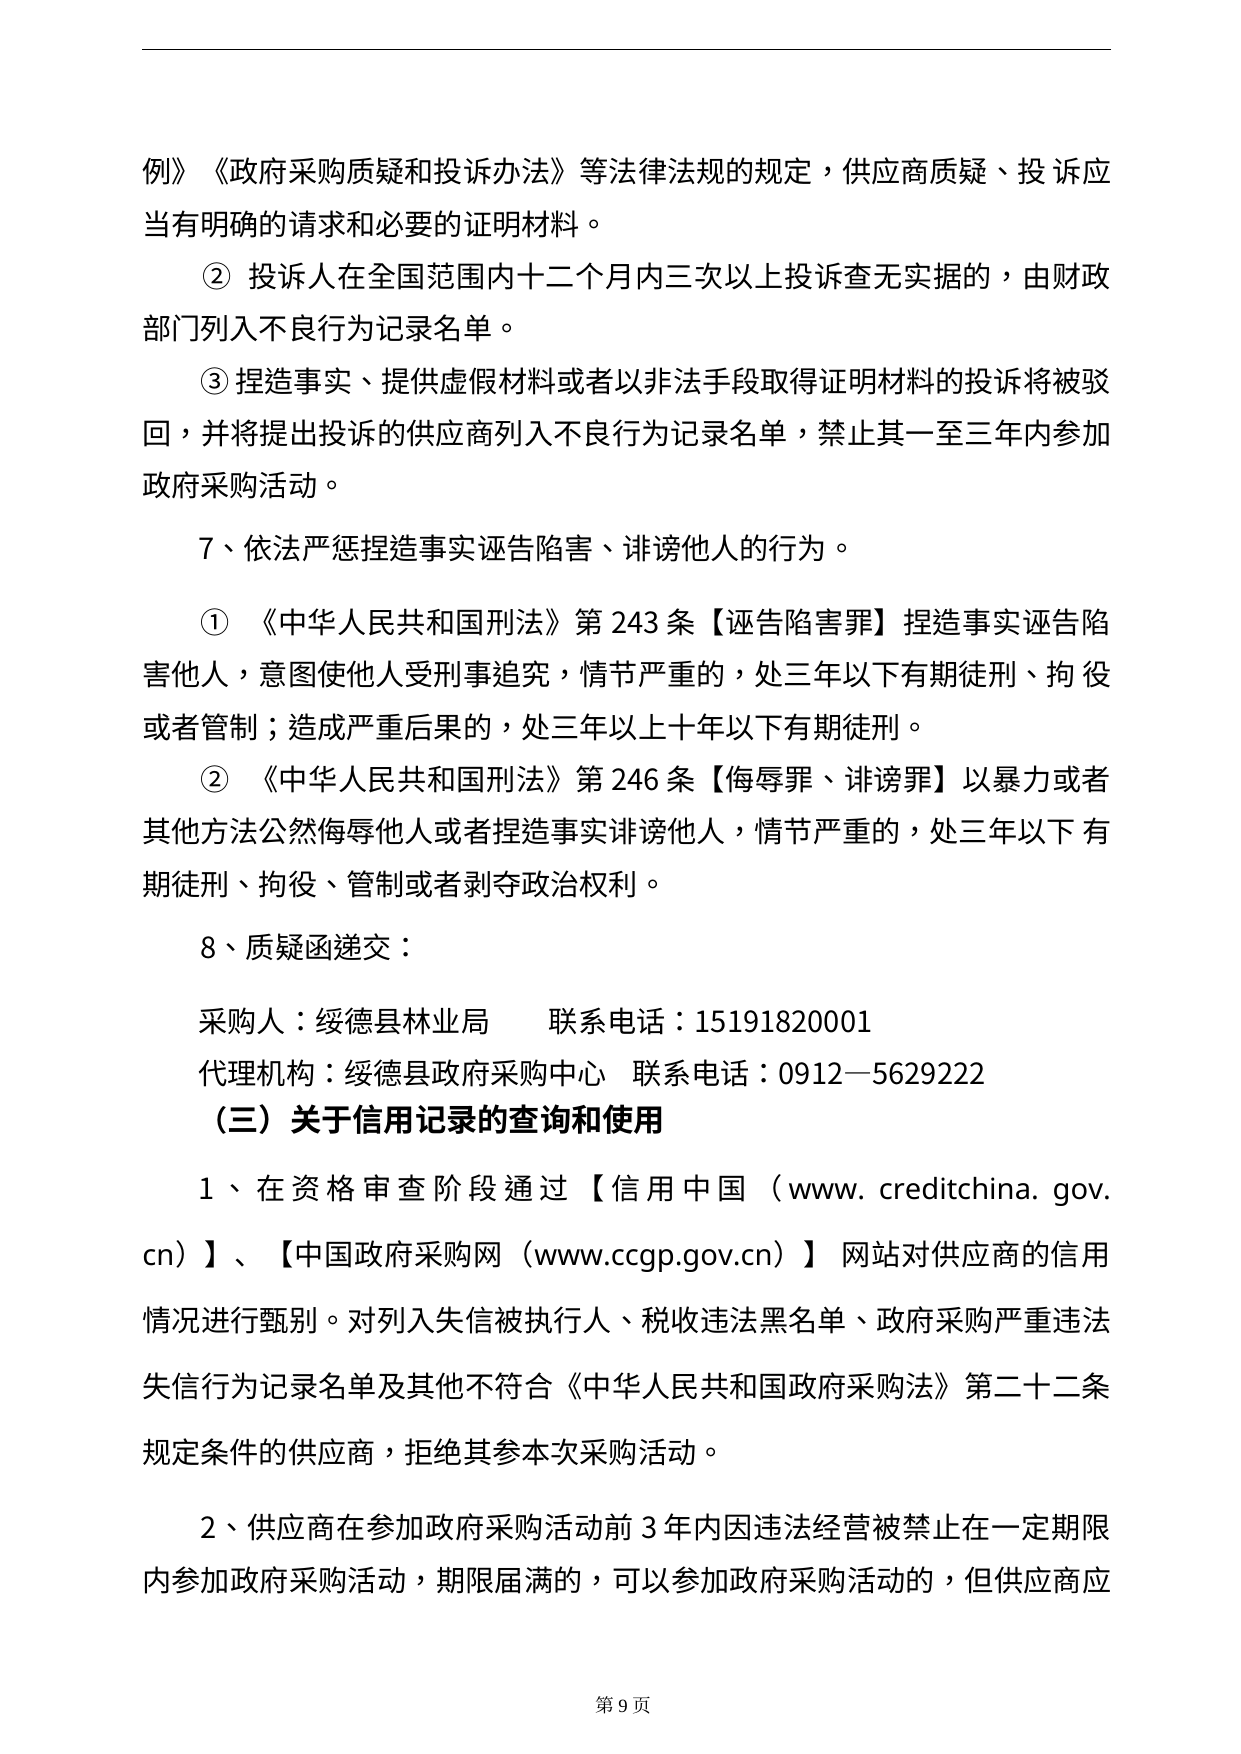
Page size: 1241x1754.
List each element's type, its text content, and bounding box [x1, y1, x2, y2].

list 投诉人在全国范围内十二个月内三次以上投诉查无实据的，由财政 部门列入不良行为记录名单。 [142, 245, 1111, 350]
text 采购人：绥德县林业局 联系电话：15191820001 [142, 990, 1111, 1042]
text 8、质疑函递交： [142, 924, 1111, 967]
text 代理机构：绥德县政府采购中心 联系电话：0912—5629222 [142, 1042, 1111, 1095]
subtitle （三）关于信用记录的查询和使用 [142, 1095, 1111, 1140]
text 7、依法严惩捏造事实诬告陷害、诽谤他人的行为。 [142, 526, 1111, 568]
list 《中华人民共和国刑法》第243条【诬告陷害罪】捏造事实诬告陷 害他人，意图使他人受刑事追究，情节严重的，处三年以下有期徒刑、拘 役或者管制；造成严重后果的，处三年以上十年以下有期徒刑。 [142, 592, 1111, 749]
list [142, 141, 1111, 245]
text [142, 1495, 1111, 1602]
list 《中华人民共和国刑法》第246条【侮辱罪、诽谤罪】以暴力或者 其他方法公然侮辱他人或者捏造事实诽谤他人，情节严重的，处三年以下 有期徒刑、拘役、管制或者剥夺政治权利。 [142, 749, 1111, 906]
text ③捏造事实、提供虚假材料或者以非法手段取得证明材料的投诉将被驳回，并将提出投诉的供应商列入不良行为记录名单，禁止其一至三年内参加政府采购活动。 [142, 350, 1111, 507]
text 1、在资格审查阶段通过【信用中国（www. creditchina. gov. cn）】、【中国政府采购网（www.ccgp.gov.cn）】 网站对供应商的信用情况进行甄别。对列入失信被执行人、税收违法黑名单、政府采购严重违法失信行为记录名单及其他不符合《中华人民共和国政府采购法》第二十二条规定条件的供应商，拒绝其参本次采购活动。 [142, 1165, 1111, 1472]
